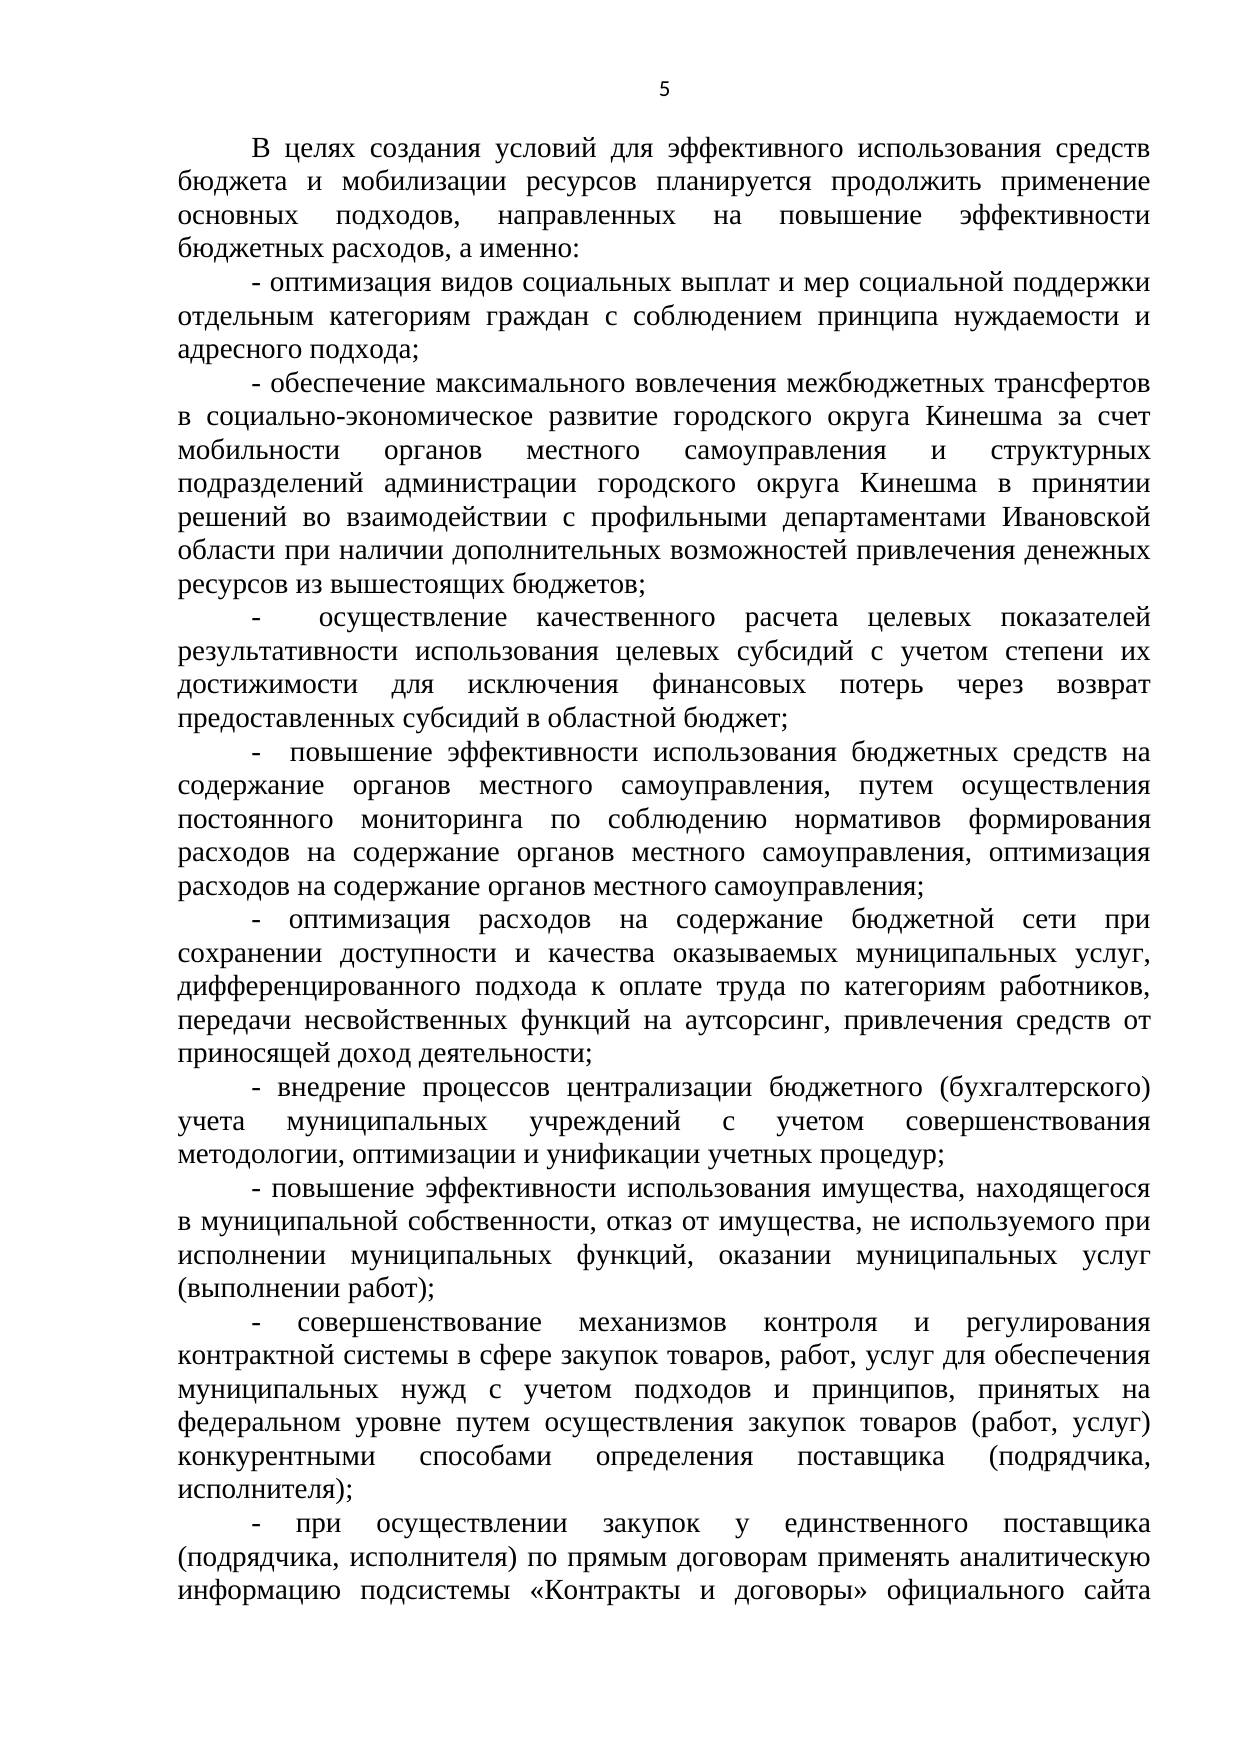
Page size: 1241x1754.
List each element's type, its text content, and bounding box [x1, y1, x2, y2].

text - обеспечение максимального вовлечения межбюджетных трансфертов в социально-экономическое развитие городского округа Кинешма за счет мобильности органов местного самоуправления и структурных подразделений администрации городского округа Кинешма в принятии решений во взаимодействии с профильными департаментами Ивановской области при наличии дополнительных возможностей привлечения денежных ресурсов из вышестоящих бюджетов; [177, 365, 1152, 599]
text - осуществление качественного расчета целевых показателей результативности использования целевых субсидий с учетом степени их достижимости для исключения финансовых потерь через возврат предоставленных субсидий в областной бюджет; [177, 599, 1152, 734]
text - совершенствование механизмов контроля и регулирования контрактной системы в сфере закупок товаров, работ, услуг для обеспечения муниципальных нужд с учетом подходов и принципов, принятых на федеральном уровне путем осуществления закупок товаров (работ, услуг) конкурентными способами определения поставщика (подрядчика, исполнителя); [177, 1304, 1152, 1505]
text В целях создания условий для эффективного использования средств бюджета и мобилизации ресурсов планируется продолжить применение основных подходов, направленных на повышение эффективности бюджетных расходов, а именно: [177, 130, 1152, 264]
text - оптимизация расходов на содержание бюджетной сети при сохранении доступности и качества оказываемых муниципальных услуг, дифференцированного подхода к оплате труда по категориям работников, передачи несвойственных функций на аутсорсинг, привлечения средств от приносящей доход деятельности; [177, 901, 1152, 1069]
text - внедрение процессов централизации бюджетного (бухгалтерского) учета муниципальных учреждений с учетом совершенствования методологии, оптимизации и унификации учетных процедур; [177, 1069, 1152, 1170]
text - повышение эффективности использования имущества, находящегося в муниципальной собственности, отказ от имущества, не используемого при исполнении муниципальных функций, оказании муниципальных услуг (выполнении работ); [177, 1170, 1152, 1304]
text - оптимизация видов социальных выплат и мер социальной поддержки отдельным категориям граждан с соблюдением принципа нуждаемости и адресного подхода; [177, 264, 1152, 365]
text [177, 1505, 1152, 1606]
text - повышение эффективности использования бюджетных средств на содержание органов местного самоуправления, путем осуществления постоянного мониторинга по соблюдению нормативов формирования расходов на содержание органов местного самоуправления, оптимизация расходов на содержание органов местного самоуправления; [177, 734, 1152, 901]
